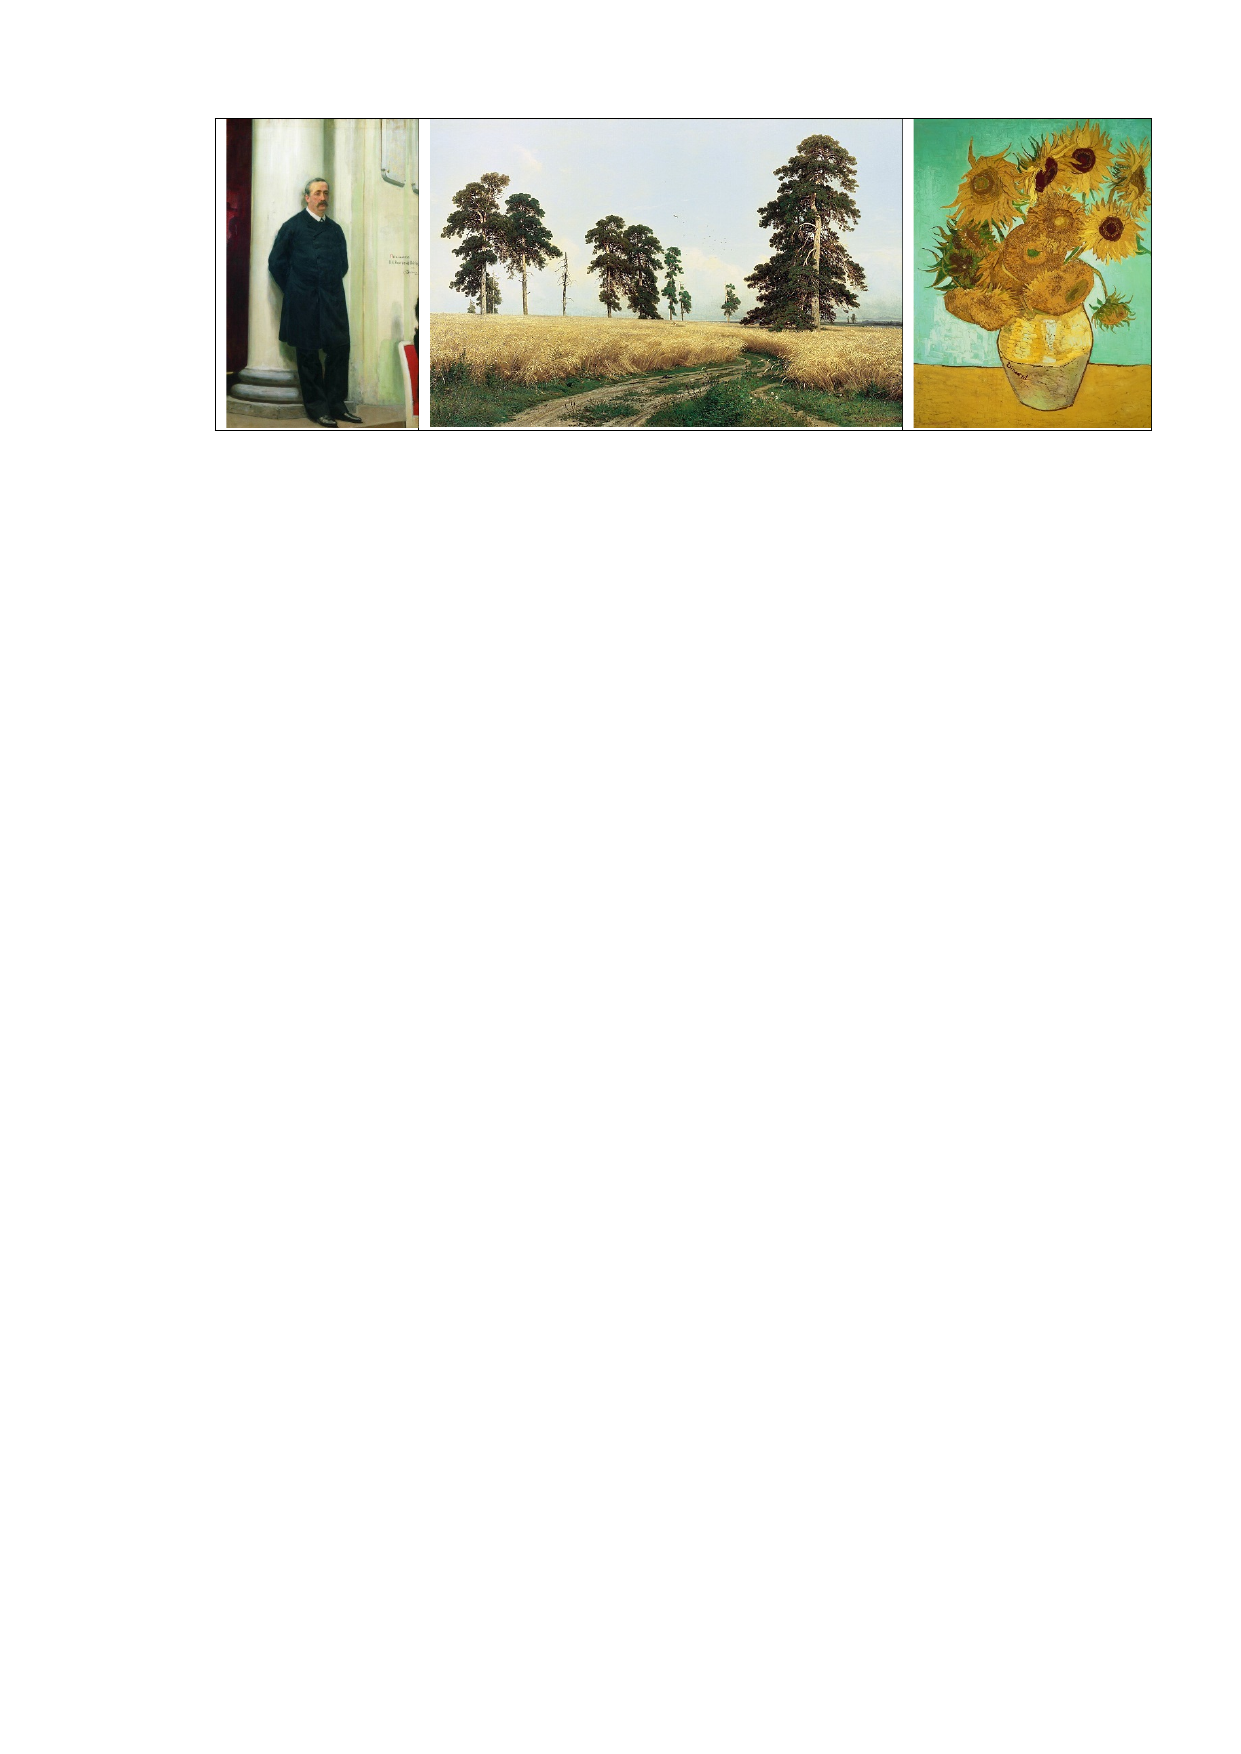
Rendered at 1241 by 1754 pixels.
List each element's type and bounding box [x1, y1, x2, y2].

picture [226, 119, 419, 428]
table_cell [903, 119, 1151, 430]
picture [430, 119, 903, 427]
table_cell [216, 119, 418, 430]
table_cell [419, 119, 902, 430]
picture [913, 119, 1152, 428]
